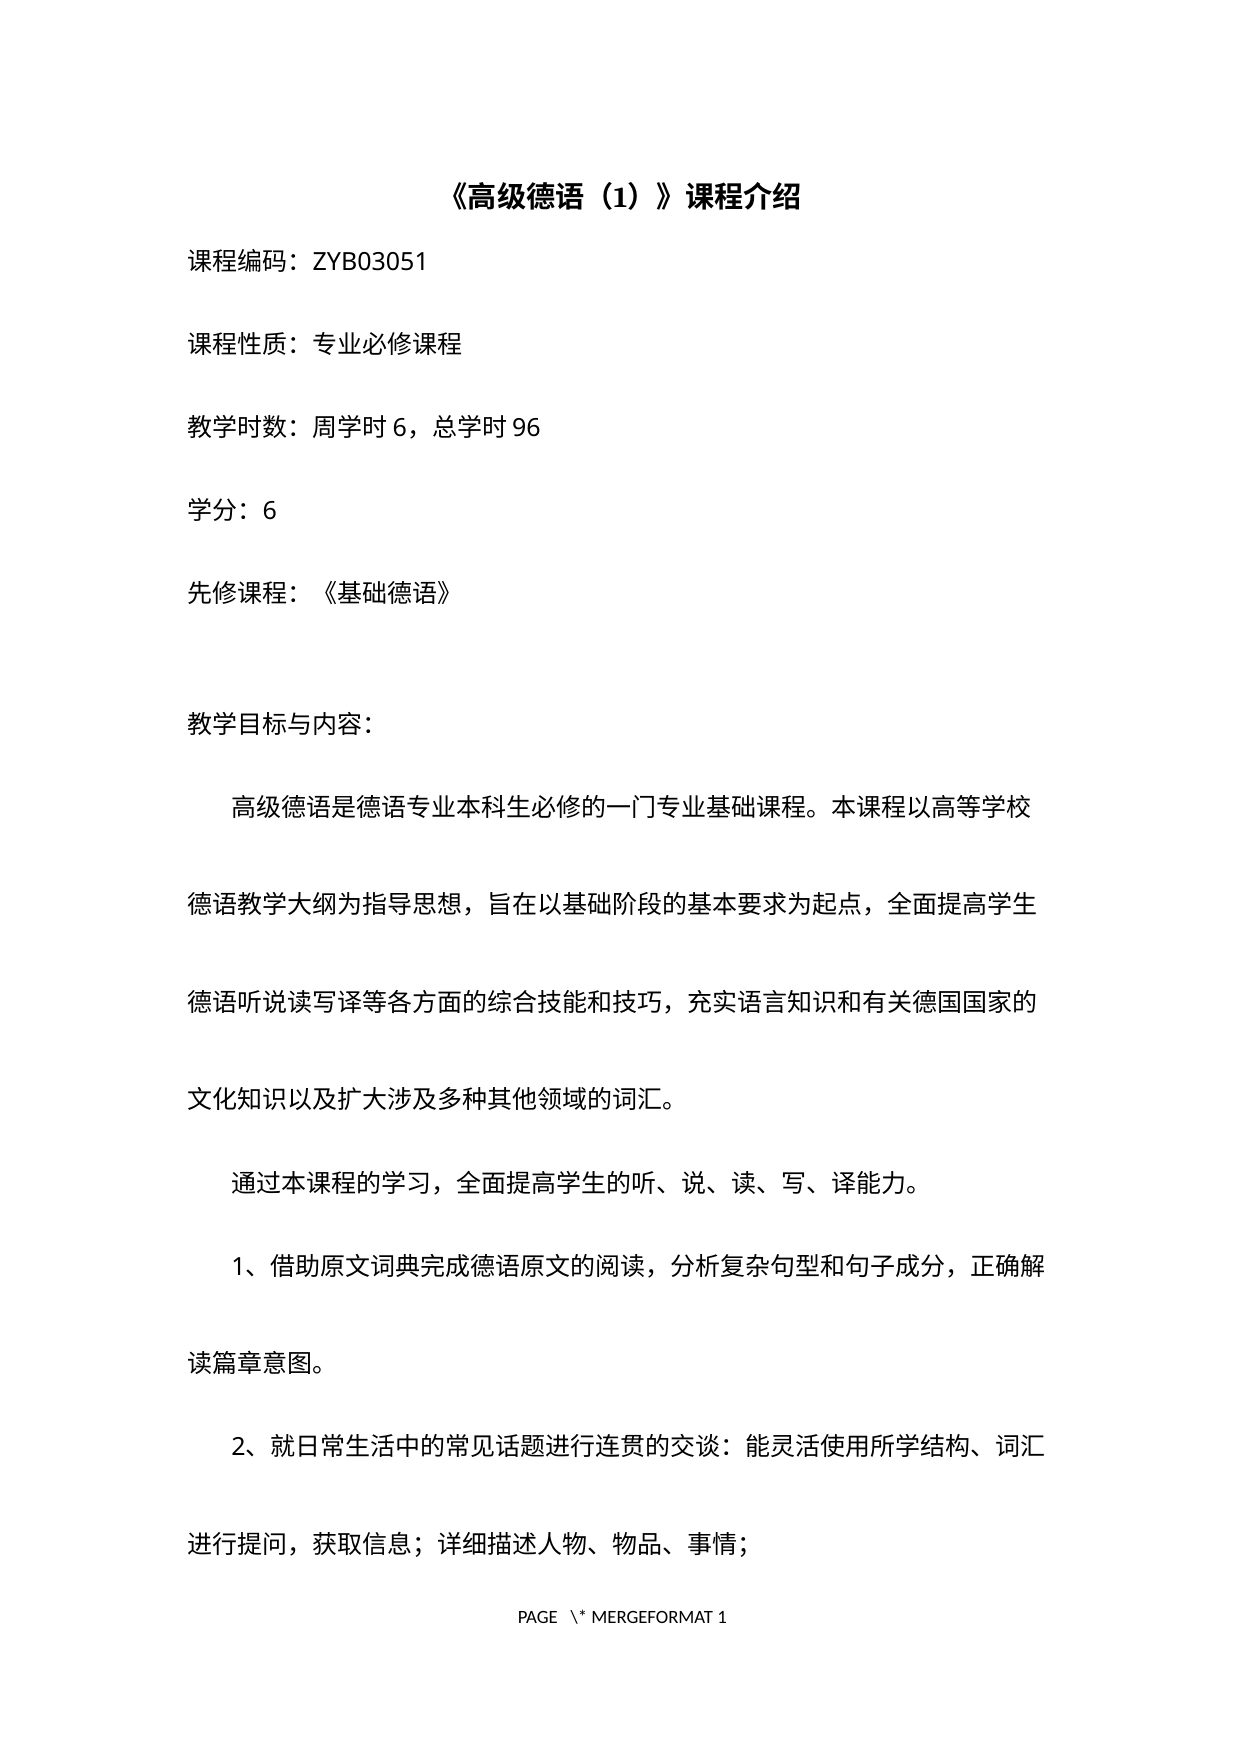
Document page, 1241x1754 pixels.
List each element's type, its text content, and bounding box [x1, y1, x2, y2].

text 高级德语是德语专业本科生必修的一门专业基础课程。本课程以高等学校德语教学大纲为指导思想，旨在以基础阶段的基本要求为起点，全面提高学生德语听说读写译等各方面的综合技能和技巧，充实语言知识和有关德国国家的文化知识以及扩大涉及多种其他领域的词汇。 [187, 773, 1053, 1131]
text 课程性质：专业必修课程 [187, 310, 1053, 375]
text 1、借助原文词典完成德语原文的阅读，分析复杂句型和句子成分，正确解读篇章意图。 [187, 1232, 1053, 1394]
text 通过本课程的学习，全面提高学生的听、说、读、写、译能力。 [187, 1149, 1053, 1214]
text 2、就日常生活中的常见话题进行连贯的交谈：能灵活使用所学结构、词汇进行提问，获取信息；详细描述人物、物品、事情； [187, 1412, 1053, 1575]
text 教学目标与内容： [187, 690, 1053, 755]
text 课程编码：ZYB03051 [187, 227, 1053, 292]
text 先修课程：《基础德语》 [187, 559, 1053, 624]
title 《高级德语（1）》课程介绍 [187, 162, 1053, 227]
text 学分：6 [187, 476, 1053, 541]
text 教学时数：周学时6，总学时96 [187, 393, 1053, 458]
